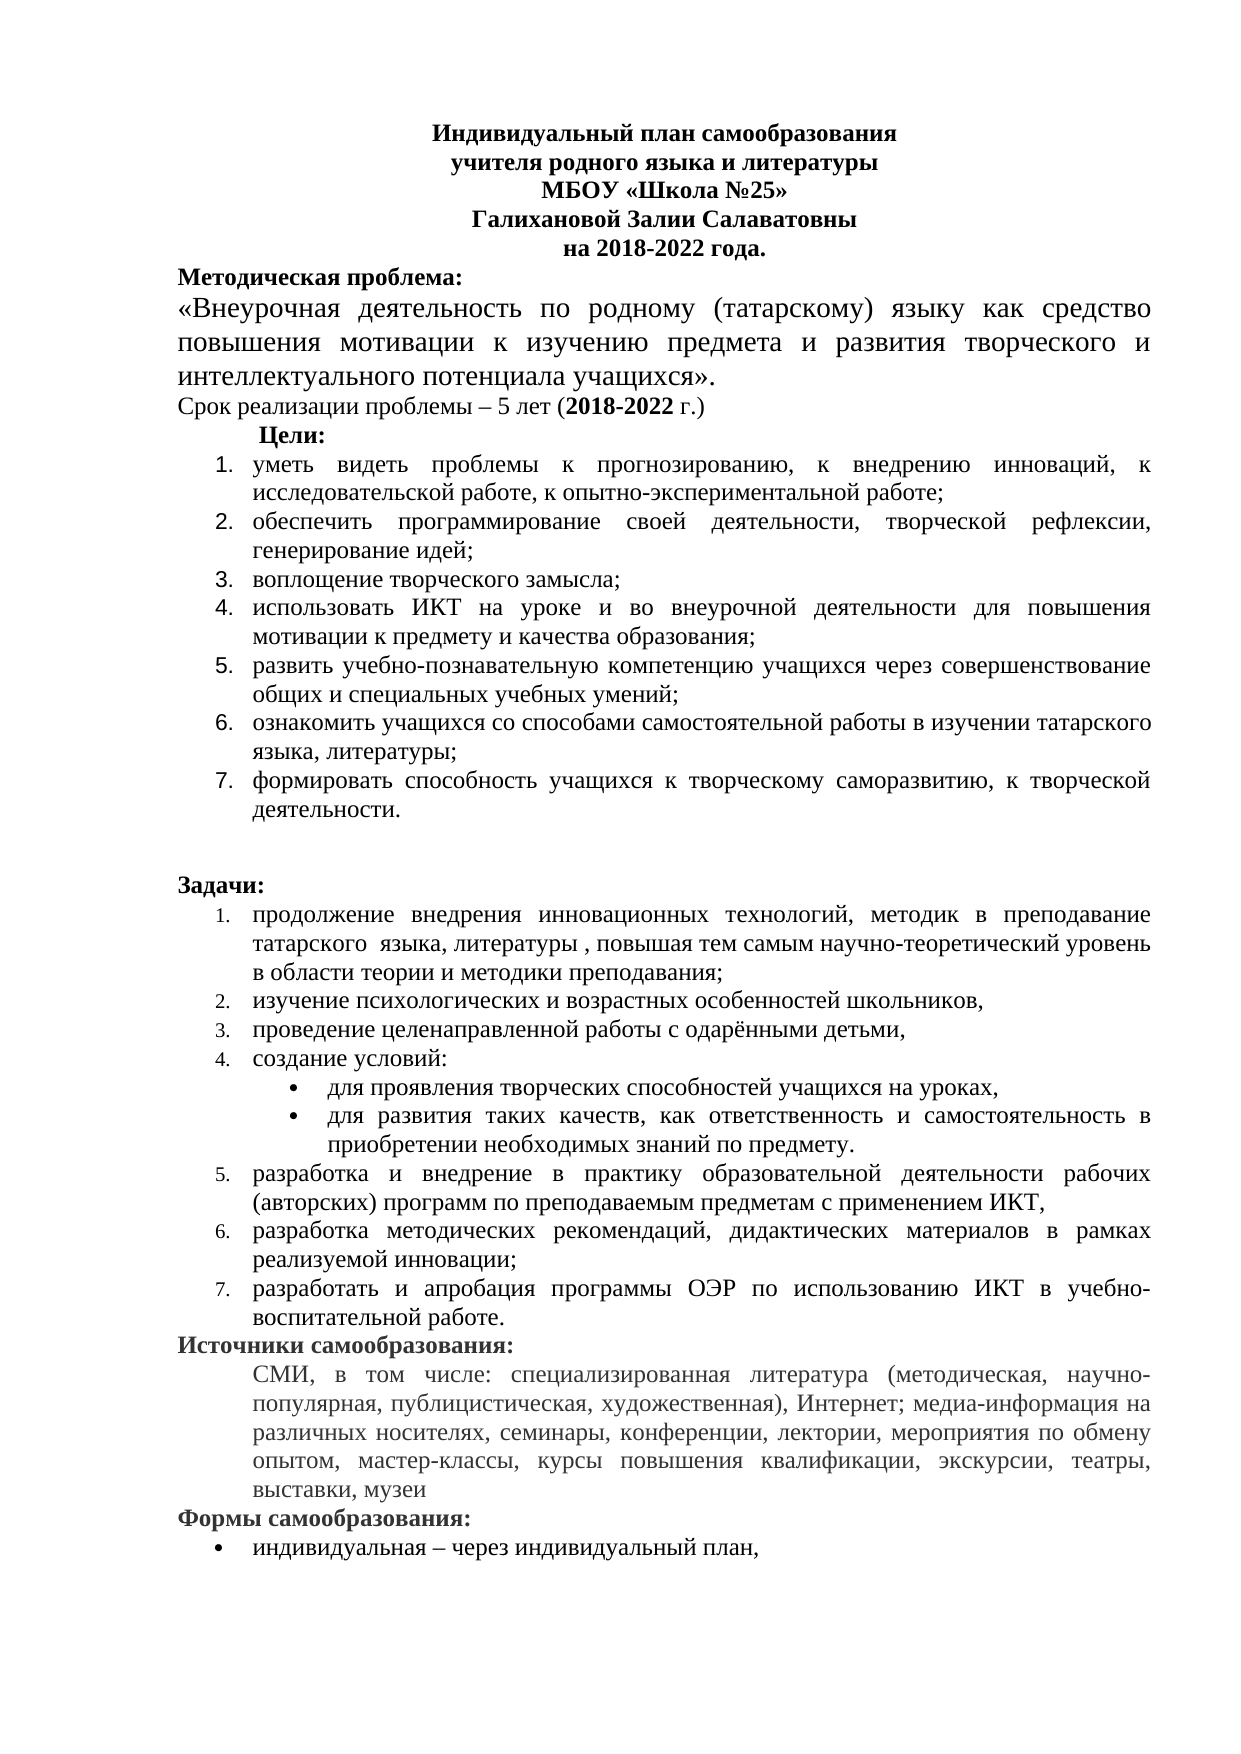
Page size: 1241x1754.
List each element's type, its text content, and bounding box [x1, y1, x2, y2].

list развить учебно-познавательную компетенцию учащихся через совершенствование общих и специальных учебных умений; [215, 650, 1152, 707]
list формировать способность учащихся к творческому саморазвитию, к творческой деятельности. [215, 765, 1152, 822]
list уметь видеть проблемы к прогнозированию, к внедрению инноваций, к исследовательской работе, к опытно-экспериментальной работе; [215, 449, 1152, 506]
text на 2018-2022 года. [177, 233, 1152, 262]
text Галихановой Залии Салаватовны [177, 204, 1152, 233]
text Срок реализации проблемы – 5 лет (2018-2022 г.) [177, 391, 1152, 420]
text Методическая проблема: [177, 262, 1152, 291]
text учителя родного языка и литературы [177, 147, 1152, 176]
list разработка и внедрение в практику образовательной деятельности рабочих (авторских) программ по преподаваемым предметам с применением ИКТ, [215, 1158, 1152, 1216]
list воплощение творческого замысла; [215, 564, 1152, 592]
list создание условий: [215, 1043, 1152, 1072]
list разработка методических рекомендаций, дидактических материалов в рамках реализуемой инновации; [215, 1216, 1152, 1273]
text Индивидуальный план самообразования [177, 118, 1152, 147]
text Задачи: [177, 871, 1152, 899]
list индивидуальная – через индивидуальный план, [215, 1532, 1152, 1561]
list для развития таких качеств, как ответственность и самостоятельность в приобретении необходимых знаний по предмету. [290, 1101, 1152, 1158]
text «Внеурочная деятельность по родному (татарскому) языку как средство повышения мотивации к изучению предмета и развития творческого и интеллектуального потенциала учащихся». [177, 291, 1152, 391]
list проведение целенаправленной работы с одарёнными детьми, [215, 1014, 1152, 1043]
list использовать ИКТ на уроке и во внеурочной деятельности для повышения мотивации к предмету и качества образования; [215, 592, 1152, 650]
text Источники самообразования: [177, 1331, 1152, 1359]
text Формы самообразования: [177, 1503, 1152, 1532]
list ознакомить учащихся со способами самостоятельной работы в изучении татарского языка, литературы; [215, 707, 1152, 765]
list изучение психологических и возрастных особенностей школьников, [215, 986, 1152, 1014]
list продолжение внедрения инновационных технологий, методик в преподавание татарского языка, литературы , повышая тем самым научно-теоретический уровень в области теории и методики преподавания; [215, 899, 1152, 986]
text Цели: [252, 420, 1152, 449]
list обеспечить программирование своей деятельности, творческой рефлексии, генерирование идей; [215, 506, 1152, 564]
list для проявления творческих способностей учащихся на уроках, [290, 1072, 1152, 1101]
list разработать и апробация программы ОЭР по использованию ИКТ в учебно-воспитательной работе. [215, 1273, 1152, 1331]
text СМИ, в том числе: специализированная литература (методическая, научно-популярная, публицистическая, художественная), Интернет; медиа-информация на различных носителях, семинары, конференции, лектории, мероприятия по обмену опытом, мастер-классы, курсы повышения квалификации, экскурсии, театры, выставки, музеи [252, 1359, 1152, 1503]
text МБОУ «Школа №25» [177, 176, 1152, 204]
